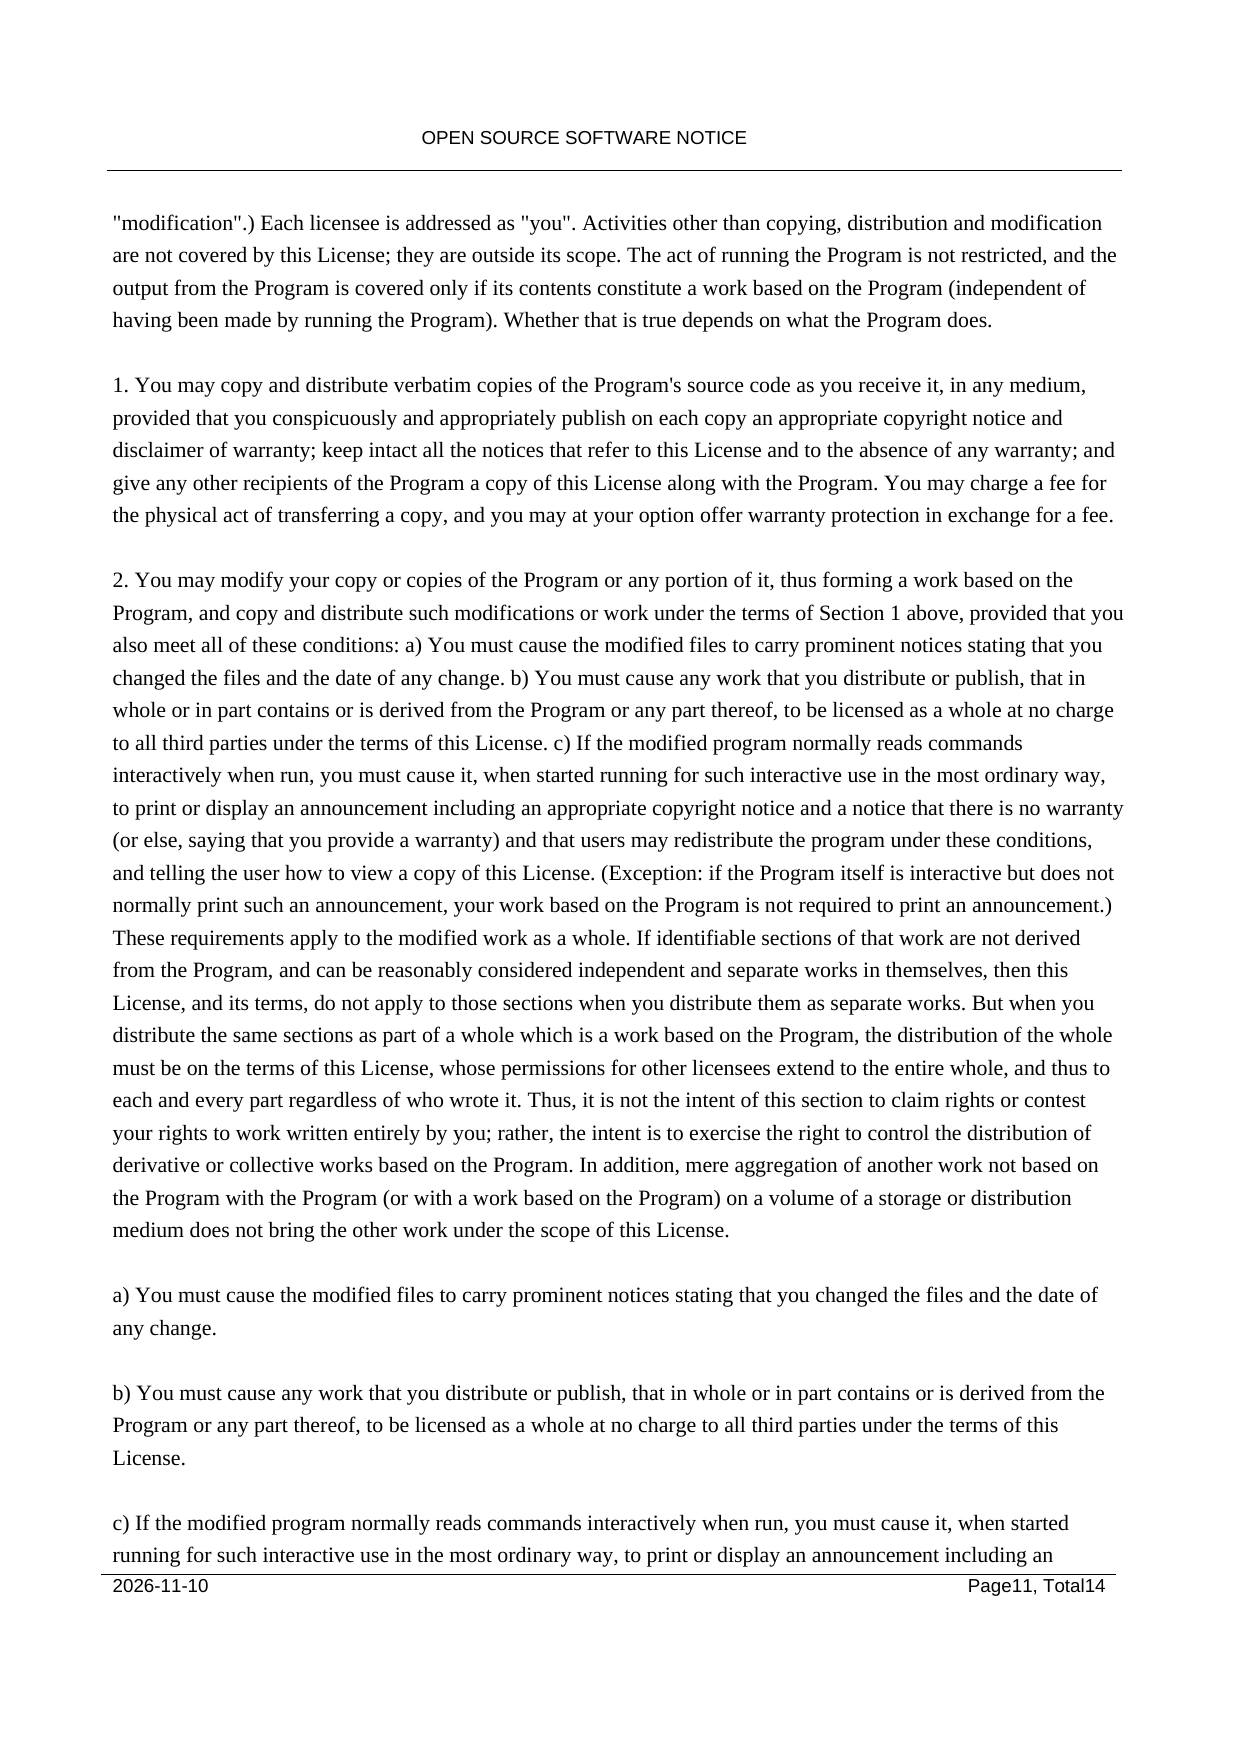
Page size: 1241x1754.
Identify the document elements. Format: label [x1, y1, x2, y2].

text [112, 206, 1128, 1571]
